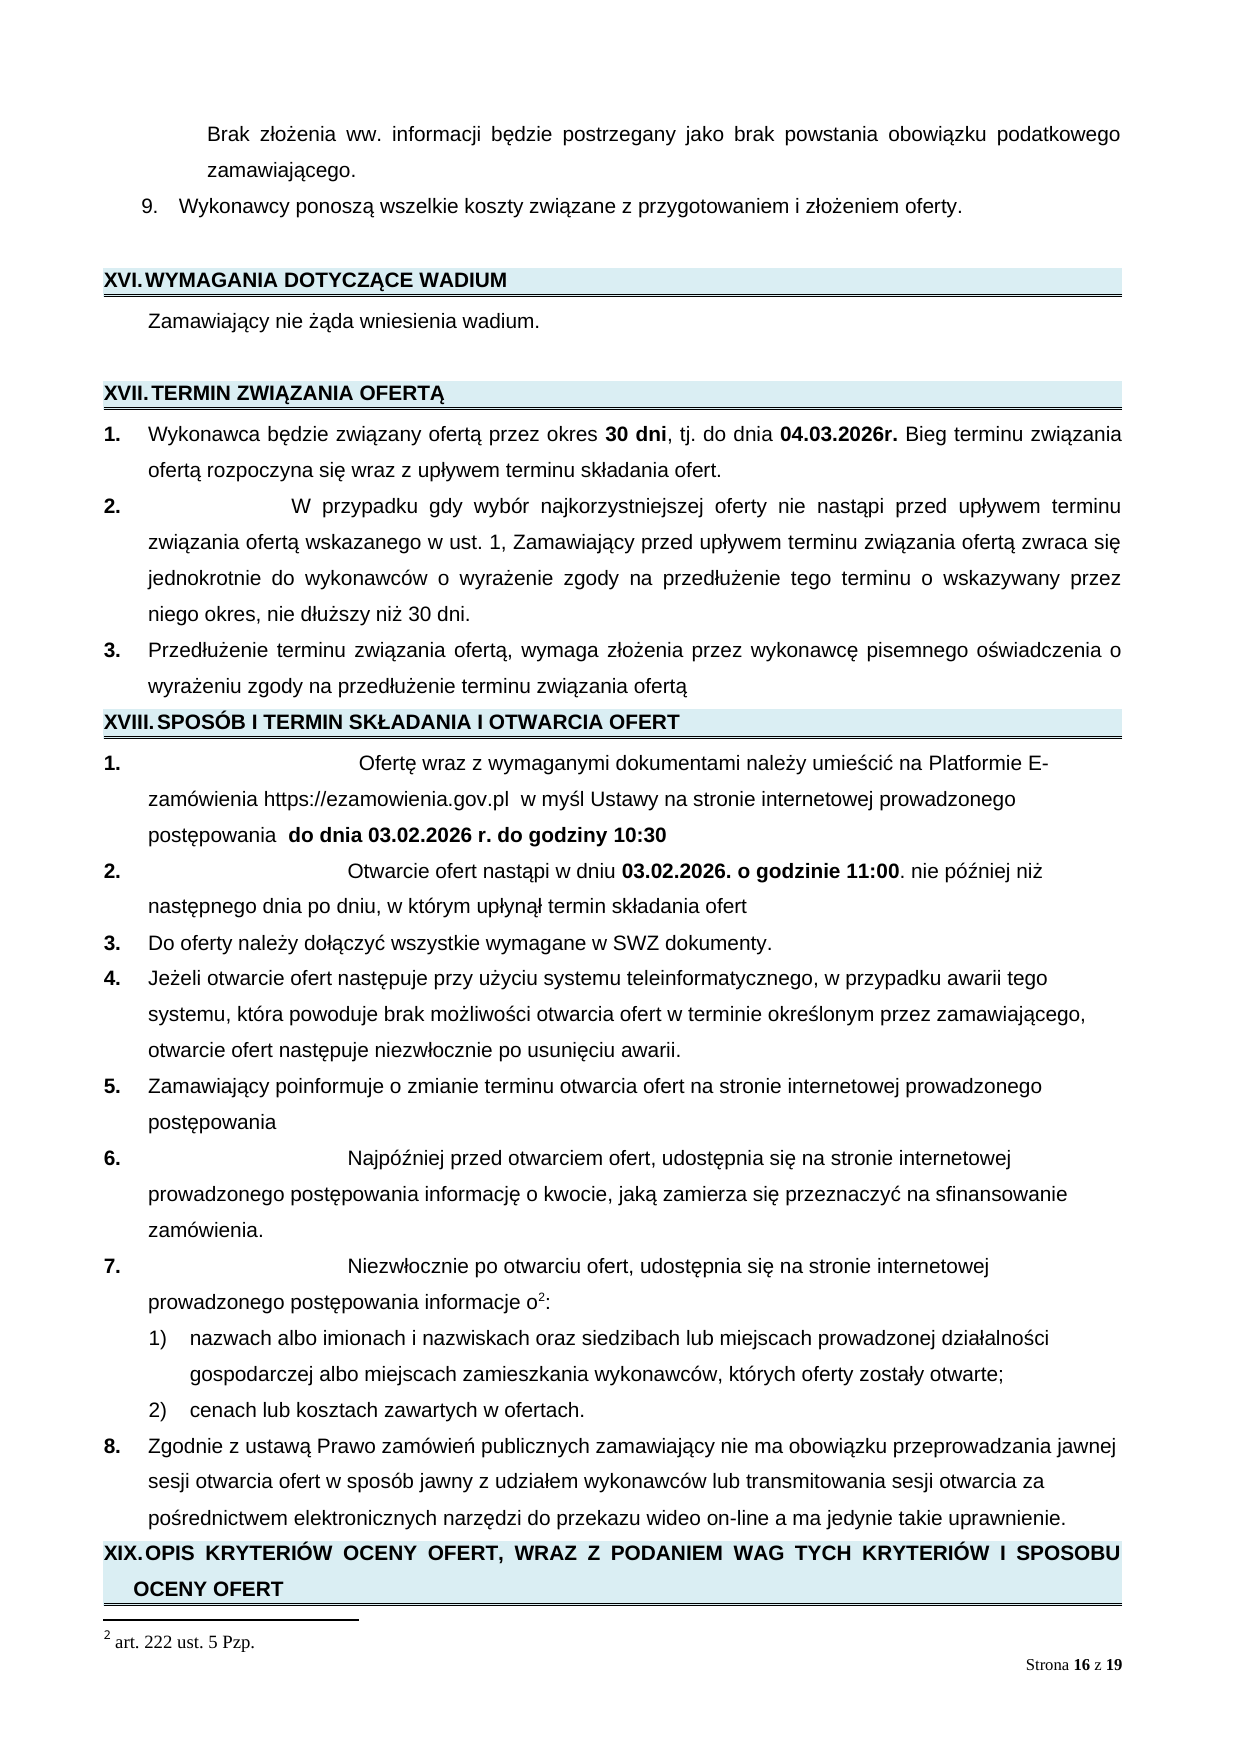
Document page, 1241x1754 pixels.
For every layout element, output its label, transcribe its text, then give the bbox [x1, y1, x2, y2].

list OPIS KRYTERIÓW OCENY OFERT, WRAZ Z PODANIEM WAG TYCH KRYTERIÓW I SPOSOBU OCENY OFERT [103, 1541, 1122, 1606]
text Brak złożenia ww. informacji będzie postrzegany jako brak powstania obowiązku podatkowego zamawiającego. [207, 122, 1122, 182]
list TERMIN ZWIĄZANIA OFERTĄ [103, 381, 1122, 410]
list W przypadku gdy wybór najkorzystniejszej oferty nie nastąpi przed upływem terminu związania ofertą wskazanego w ust. 1, Zamawiający przed upływem terminu związania ofertą zwraca się jednokrotnie do wykonawców o wyrażenie zgody na przedłużenie tego terminu o wskazywany przez niego okres, nie dłuższy niż 30 dni. [103, 494, 1122, 626]
list Wykonawca będzie związany ofertą przez okres 30 dni, tj. do dnia 04.03.2026r. Bieg terminu związania ofertą rozpoczyna się wraz z upływem terminu składania ofert. [103, 422, 1122, 482]
text 1) nazwach albo imionach i nazwiskach oraz siedzibach lub miejscach prowadzonej działalności gospodarczej albo miejscach zamieszkania wykonawców, których oferty zostały otwarte; [148, 1326, 1122, 1386]
list WYMAGANIA DOTYCZĄCE WADIUM [103, 268, 1122, 297]
list Zgodnie z ustawą Prawo zamówień publicznych zamawiający nie ma obowiązku przeprowadzania jawnej sesji otwarcia ofert w sposób jawny z udziałem wykonawców lub transmitowania sesji otwarcia za pośrednictwem elektronicznych narzędzi do przekazu wideo on-line a ma jedynie takie uprawnienie. [103, 1433, 1122, 1529]
list Najpóźniej przed otwarciem ofert, udostępnia się na stronie internetowej prowadzonego postępowania informację o kwocie, jaką zamierza się przeznaczyć na sfinansowanie zamówienia. [103, 1146, 1122, 1242]
text 2) cenach lub kosztach zawartych w ofertach. [148, 1397, 1122, 1421]
list SPOSÓB I TERMIN SKŁADANIA I OTWARCIA OFERT [103, 709, 1122, 739]
list Wykonawcy ponoszą wszelkie koszty związane z przygotowaniem i złożeniem oferty. [141, 194, 1122, 218]
list Do oferty należy dołączyć wszystkie wymagane w SWZ dokumenty. [103, 930, 1122, 954]
list Zamawiający poinformuje o zmianie terminu otwarcia ofert na stronie internetowej prowadzonego postępowania [103, 1074, 1122, 1134]
list Niezwłocznie po otwarciu ofert, udostępnia się na stronie internetowej prowadzonego postępowania informacje o: [103, 1254, 1122, 1314]
list Przedłużenie terminu związania ofertą, wymaga złożenia przez wykonawcę pisemnego oświadczenia o wyrażeniu zgody na przedłużenie terminu związania ofertą [103, 638, 1122, 697]
list Otwarcie ofert nastąpi w dniu 03.02.2026. o godzinie 11:00. nie później niż następnego dnia po dniu, w którym upłynął termin składania ofert [103, 858, 1122, 918]
list Ofertę wraz z wymaganymi dokumentami należy umieścić na Platformie E-zamówienia https://ezamowienia.gov.pl w myśl Ustawy na stronie internetowej prowadzonego postępowania do dnia 03.02.2026 r. do godziny 10:30 [103, 751, 1122, 846]
text Zamawiający nie żąda wniesienia wadium. [148, 309, 1122, 333]
list Jeżeli otwarcie ofert następuje przy użyciu systemu teleinformatycznego, w przypadku awarii tego systemu, która powoduje brak możliwości otwarcia ofert w terminie określonym przez zamawiającego, otwarcie ofert następuje niezwłocznie po usunięciu awarii. [103, 966, 1122, 1062]
